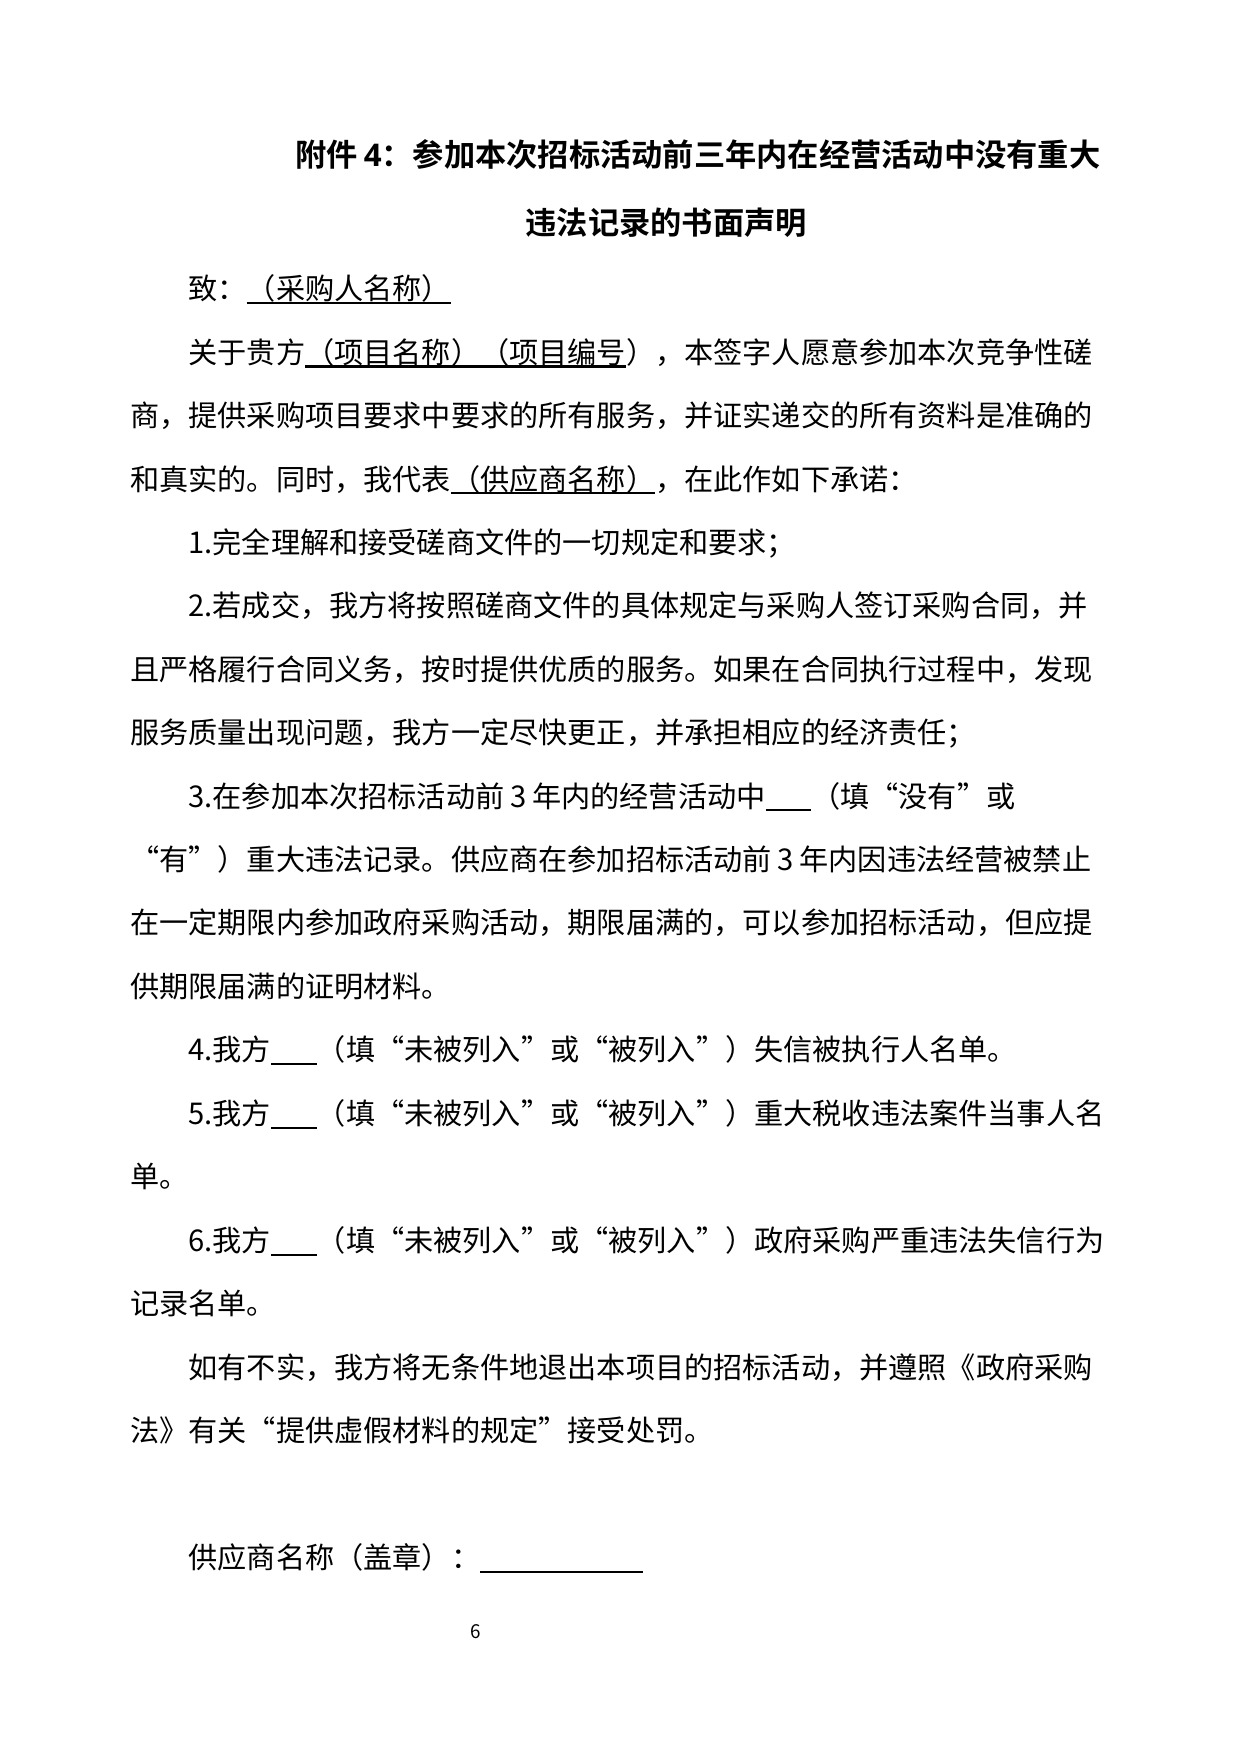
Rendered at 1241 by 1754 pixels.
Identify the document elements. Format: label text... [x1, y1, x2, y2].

text 1.完全理解和接受磋商文件的一切规定和要求； [130, 519, 1110, 562]
text 供应商名称（盖章）： [130, 1534, 1110, 1577]
text 关于贵方（项目名称）（项目编号），本签字人愿意参加本次竞争性磋商，提供采购项目要求中要求的所有服务，并证实递交的所有资料是准确的和真实的。同时，我代表（供应商名称），在此作如下承诺： [130, 329, 1110, 498]
text 3.在参加本次招标活动前3年内的经营活动中 （填“没有”或“有”）重大违法记录。供应商在参加招标活动前3年内因违法经营被禁止在一定期限内参加政府采购活动，期限届满的，可以参加招标活动，但应提供期限届满的证明材料。 [130, 773, 1110, 1006]
text 6.我方 （填“未被列入”或“被列入”）政府采购严重违法失信行为记录名单。 [130, 1217, 1110, 1323]
text 2.若成交，我方将按照磋商文件的具体规定与采购人签订采购合同，并且严格履行合同义务，按时提供优质的服务。如果在合同执行过程中，发现服务质量出现问题，我方一定尽快更正，并承担相应的经济责任； [130, 583, 1110, 752]
text 附件4：参加本次招标活动前三年内在经营活动中没有重大违法记录的书面声明 [222, 130, 1110, 243]
text 如有不实，我方将无条件地退出本项目的招标活动，并遵照《政府采购法》有关“提供虚假材料的规定”接受处罚。 [130, 1344, 1110, 1450]
text 4.我方 （填“未被列入”或“被列入”）失信被执行人名单。 [130, 1027, 1110, 1069]
text 5.我方 （填“未被列入”或“被列入”）重大税收违法案件当事人名单。 [130, 1090, 1110, 1196]
text 致：（采购人名称） [130, 266, 1110, 308]
